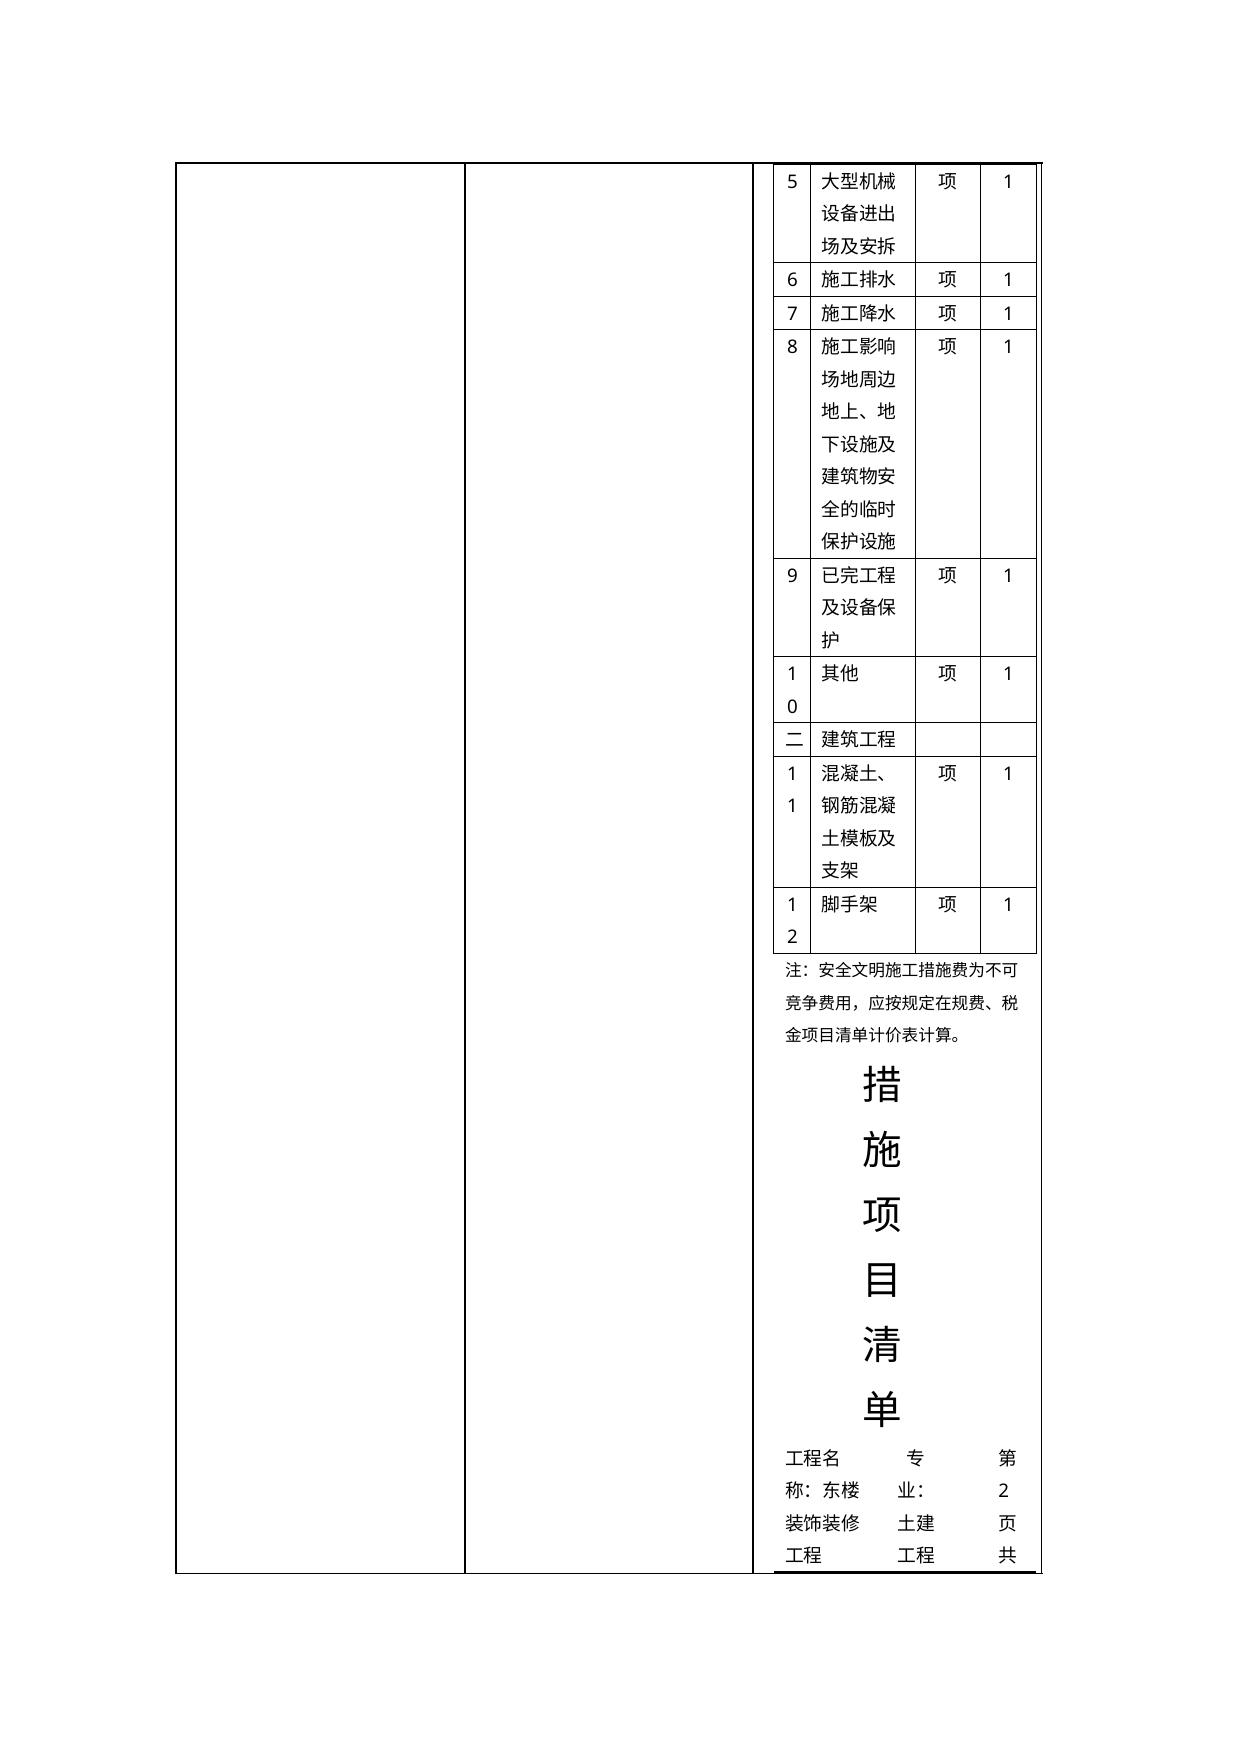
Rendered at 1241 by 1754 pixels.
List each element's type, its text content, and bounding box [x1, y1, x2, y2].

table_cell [754, 164, 1041, 1572]
table_cell 1 [466, 164, 752, 1572]
table_cell [177, 164, 464, 1572]
